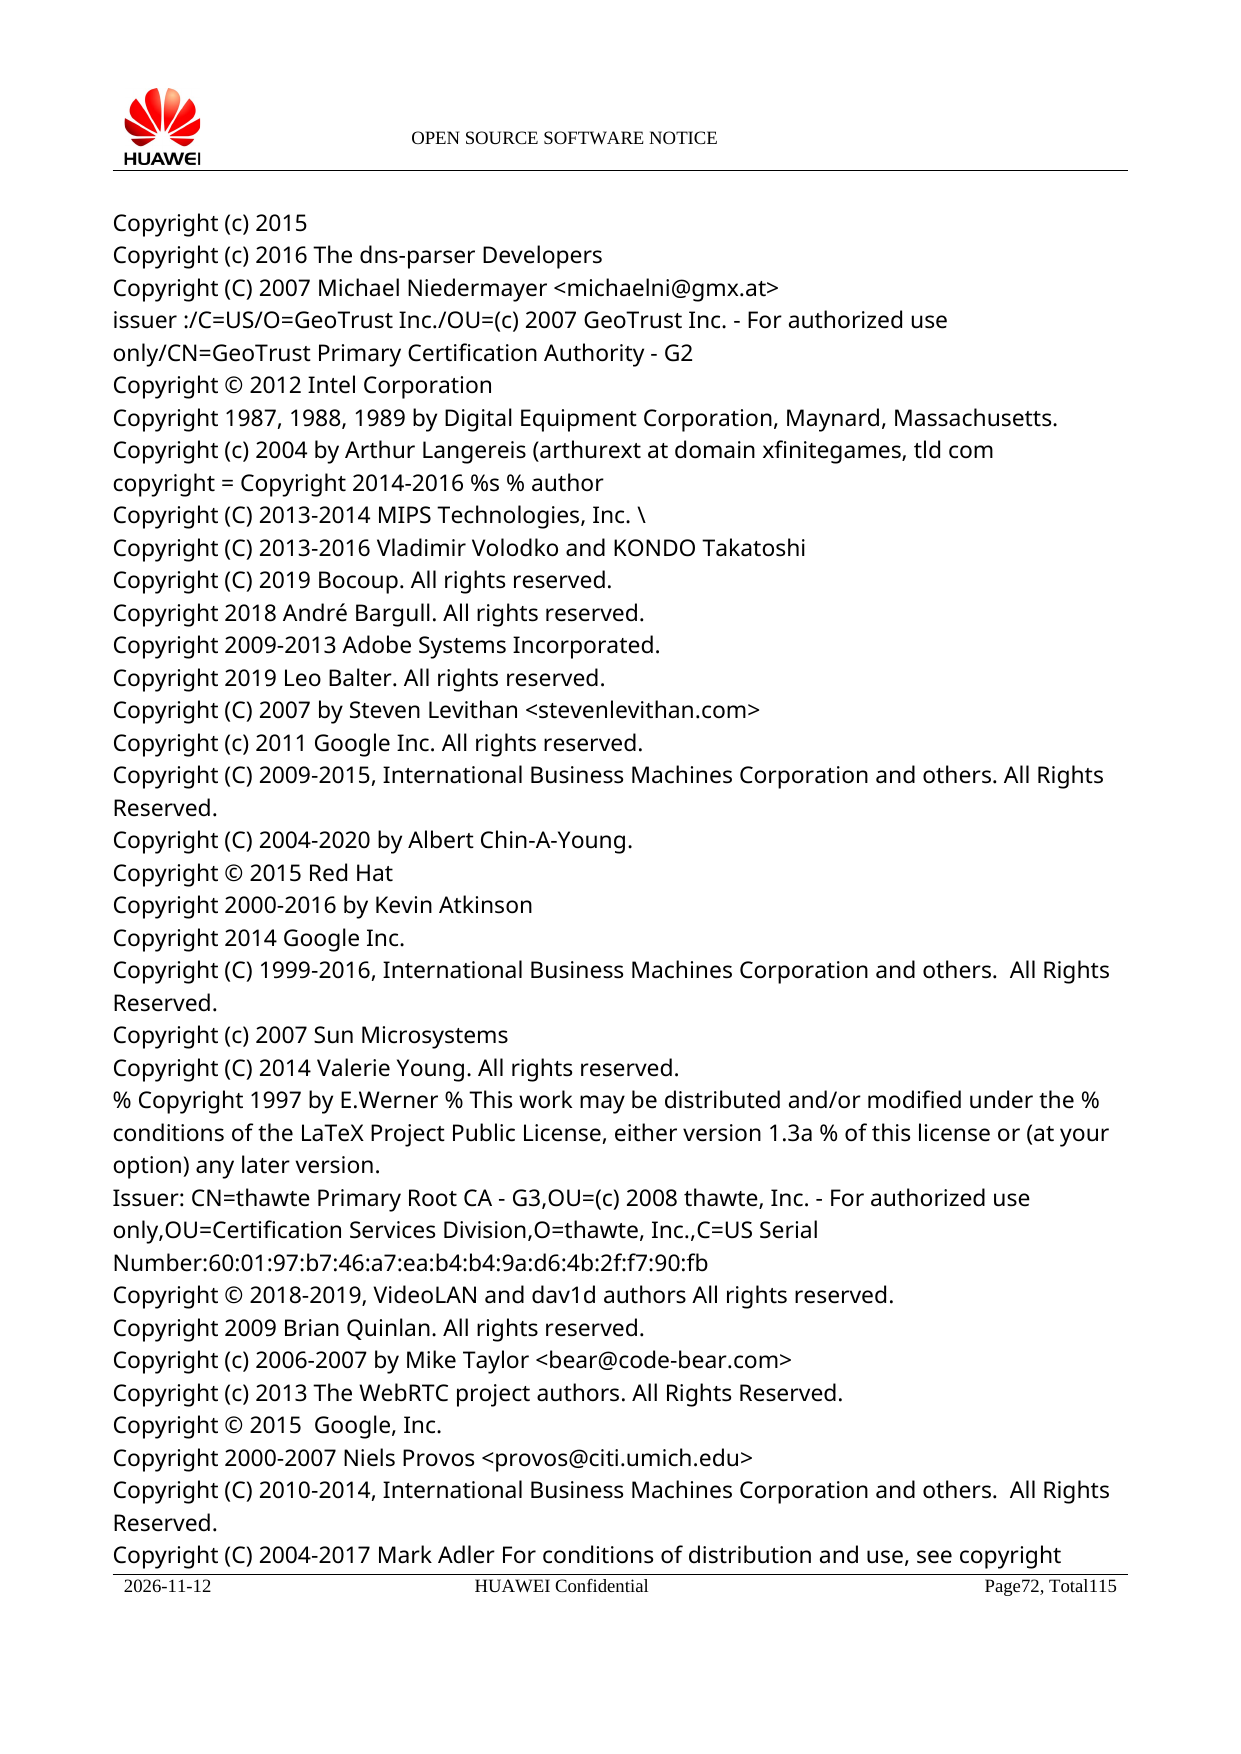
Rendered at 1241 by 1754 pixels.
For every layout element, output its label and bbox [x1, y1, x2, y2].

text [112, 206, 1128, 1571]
picture [124, 88, 201, 165]
